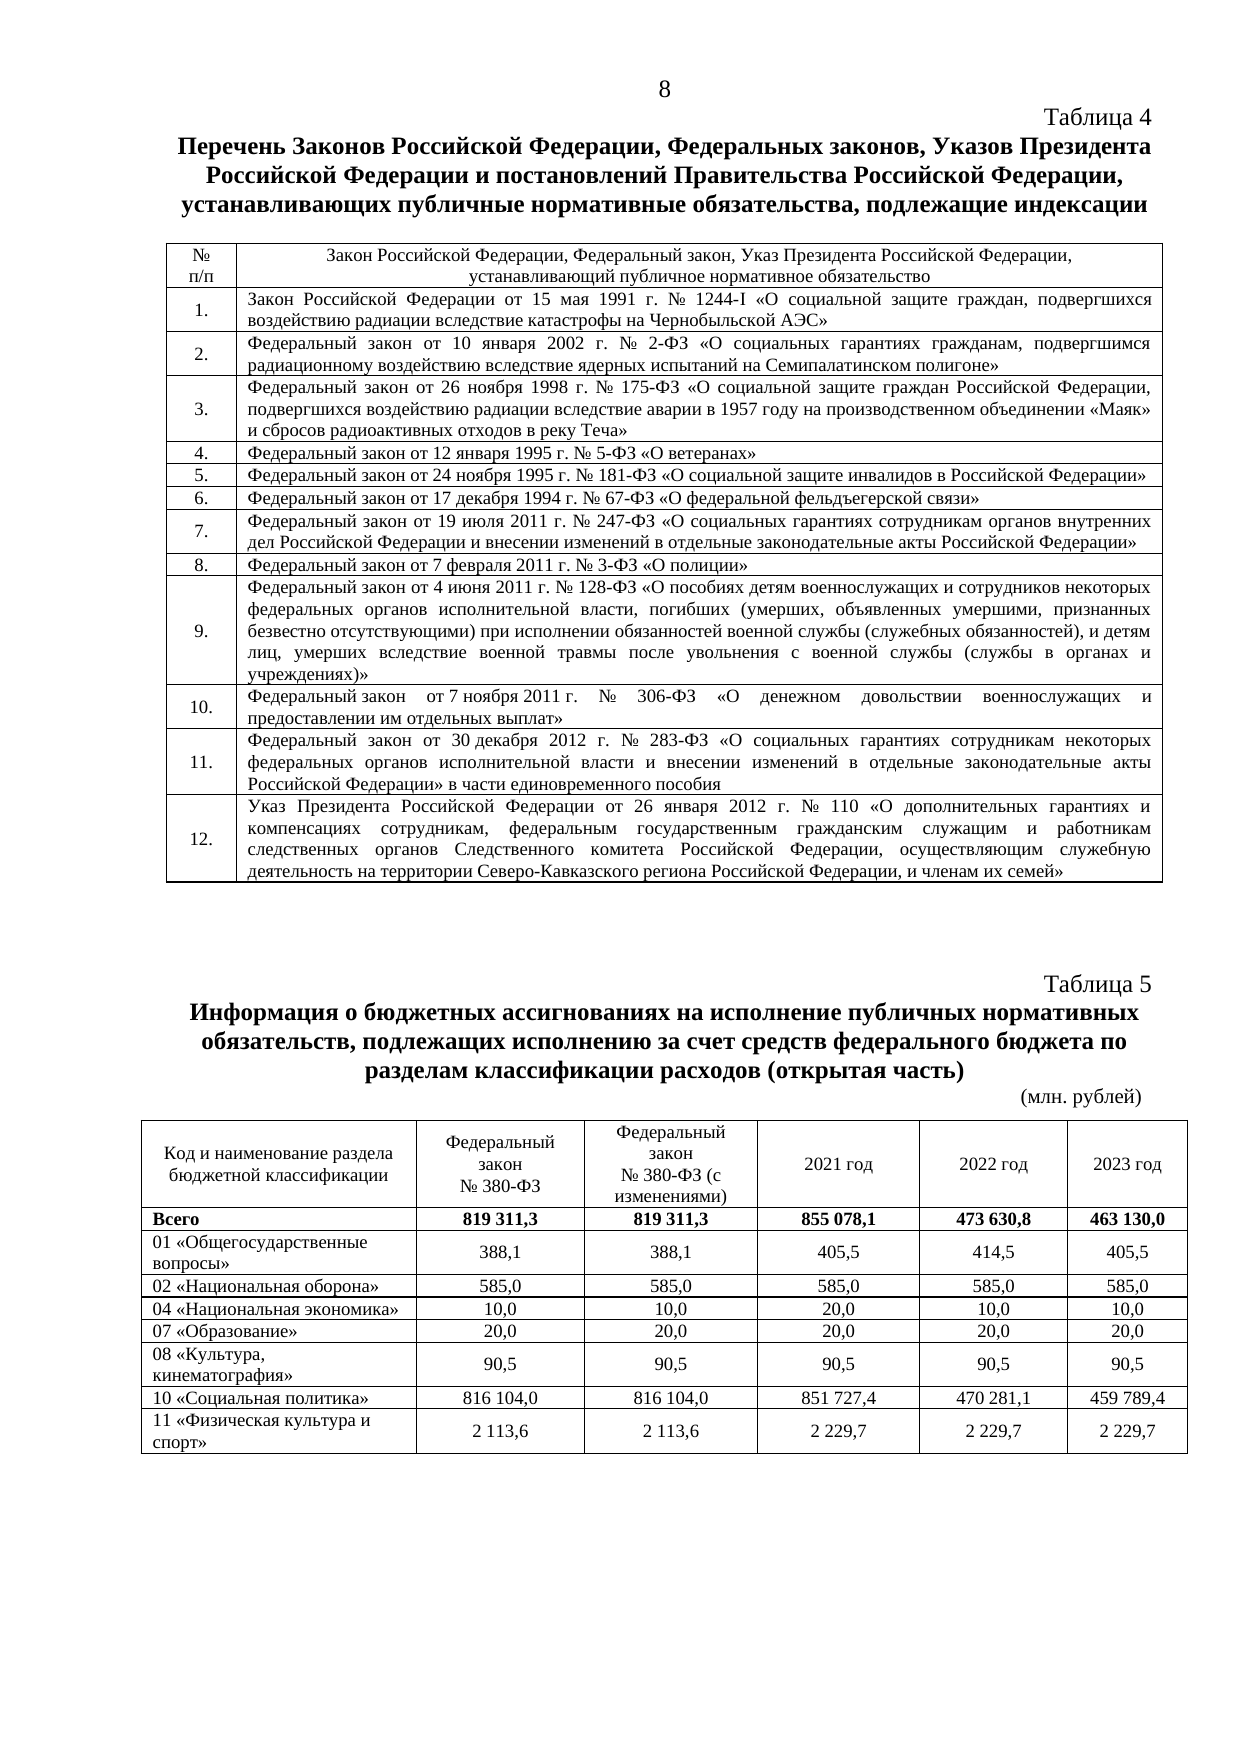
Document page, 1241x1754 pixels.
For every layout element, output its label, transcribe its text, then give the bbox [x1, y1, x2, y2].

table_cell 816 104,0 [585, 1387, 757, 1408]
text Таблица 4 [177, 102, 1152, 131]
table_cell 585,0 [1068, 1275, 1187, 1296]
table_cell 414,5 [920, 1231, 1067, 1274]
table_cell Федеральный закон от 17 декабря 1994 г. № 67-ФЗ «О федеральной фельдъегерской связи» [237, 487, 1162, 508]
table_cell 6. [167, 487, 236, 508]
table_cell 1. [167, 288, 236, 331]
table_cell 10,0 [1068, 1298, 1187, 1319]
table_cell Федеральный закон от 4 июня 2011 г. № 128-ФЗ «О пособиях детям военнослужащих и сотрудников некоторых федеральных органов исполнительной власти, погибших (умерших, объявленных умершими, признанных безвестно отсутствующими) при исполнении обязанностей военной службы (служебных обязанностей), и детям лиц, умерших вследствие военной травмы после увольнения с военной службы (службы в органах и учреждениях)» [237, 576, 1162, 684]
table_cell 8. [167, 554, 236, 575]
table_cell 12. [167, 795, 236, 881]
table_cell Федеральный закон от 7 ноября 2011 г. № 306-ФЗ «О денежном довольствии военнослужащих и предоставлении им отдельных выплат» [237, 685, 1162, 728]
table_cell 4. [167, 442, 236, 463]
table_cell 07 «Образование» [142, 1320, 416, 1342]
table_cell 90,5 [417, 1343, 584, 1386]
text (млн. рублей) [177, 1084, 1142, 1108]
table_cell 855 078,1 [758, 1208, 919, 1229]
table_cell 11 «Физическая культура и спорт» [142, 1409, 416, 1452]
table_cell 585,0 [417, 1275, 584, 1296]
table_cell 388,1 [417, 1231, 584, 1274]
table_cell 3. [167, 376, 236, 441]
table_cell 470 281,1 [920, 1387, 1067, 1408]
text Перечень Законов Российской Федерации, Федеральных законов, Указов Президента Российской Федерации и постановлений Правительства Российской Федерации, устанавливающих публичные нормативные обязательства, подлежащие индексации [177, 131, 1152, 217]
table_cell 585,0 [585, 1275, 757, 1296]
table_cell 7. [167, 510, 236, 553]
table_cell 388,1 [585, 1231, 757, 1274]
table_cell 2 113,6 [585, 1409, 757, 1452]
table_cell 819 311,3 [585, 1208, 757, 1229]
table_header 2022 год [920, 1121, 1067, 1207]
table_cell 2. [167, 332, 236, 375]
table_cell 04 «Национальная экономика» [142, 1298, 416, 1319]
text Таблица 5 [177, 969, 1152, 997]
table_cell 405,5 [758, 1231, 919, 1274]
table_cell 20,0 [758, 1320, 919, 1342]
table_cell 90,5 [920, 1343, 1067, 1386]
table_cell 819 311,3 [417, 1208, 584, 1229]
table_cell Федеральный закон от 30 декабря 2012 г. № 283-ФЗ «О социальных гарантиях сотрудникам некоторых федеральных органов исполнительной власти и внесении изменений в отдельные законодательные акты Российской Федерации» в части единовременного пособия [237, 729, 1162, 794]
table_cell Федеральный закон от 12 января 1995 г. № 5-ФЗ «О ветеранах» [237, 442, 1162, 463]
table_cell 851 727,4 [758, 1387, 919, 1408]
table_cell 585,0 [758, 1275, 919, 1296]
table_header Код и наименование раздела бюджетной классификации [142, 1121, 416, 1207]
table_cell 10,0 [417, 1298, 584, 1319]
table_cell 2 229,7 [920, 1409, 1067, 1452]
table_cell Федеральный закон от 24 ноября 1995 г. № 181-ФЗ «О социальной защите инвалидов в Российской Федерации» [237, 464, 1162, 486]
table_cell 10,0 [920, 1298, 1067, 1319]
table_cell 10 «Социальная политика» [142, 1387, 416, 1408]
table_cell Федеральный закон от 26 ноября 1998 г. № 175-ФЗ «О социальной защите граждан Российской Федерации, подвергшихся воздействию радиации вследствие аварии в 1957 году на производственном объединении «Маяк» и сбросов радиоактивных отходов в реку Теча» [237, 376, 1162, 441]
table_cell 2 113,6 [417, 1409, 584, 1452]
table_cell 585,0 [920, 1275, 1067, 1296]
table_cell 01 «Общегосударственные вопросы» [142, 1231, 416, 1274]
table_header № п/п [167, 244, 236, 287]
table_cell 463 130,0 [1068, 1208, 1187, 1229]
table_cell 2 229,7 [1068, 1409, 1187, 1452]
table_cell 459 789,4 [1068, 1387, 1187, 1408]
table_cell 90,5 [758, 1343, 919, 1386]
table_header Федеральный закон № 380-ФЗ (с изменениями) [585, 1121, 757, 1207]
table_cell 20,0 [920, 1320, 1067, 1342]
table_cell 473 630,8 [920, 1208, 1067, 1229]
table_cell 08 «Культура, кинематография» [142, 1343, 416, 1386]
table_cell 405,5 [1068, 1231, 1187, 1274]
table_cell Федеральный закон от 7 февраля 2011 г. № 3-ФЗ «О полиции» [237, 554, 1162, 575]
table_header Закон Российской Федерации, Федеральный закон, Указ Президента Российской Федерации, устанавливающий публичное нормативное обязательство [237, 244, 1162, 287]
table_cell 10. [167, 685, 236, 728]
table_cell 20,0 [1068, 1320, 1187, 1342]
table_header 2021 год [758, 1121, 919, 1207]
table_cell 20,0 [417, 1320, 584, 1342]
table_cell 11. [167, 729, 236, 794]
table_cell 20,0 [758, 1298, 919, 1319]
table_cell Всего [142, 1208, 416, 1229]
table_cell 5. [167, 464, 236, 486]
table_cell 20,0 [585, 1320, 757, 1342]
table_cell Указ Президента Российской Федерации от 26 января 2012 г. № 110 «О дополнительных гарантиях и компенсациях сотрудникам, федеральным государственным гражданским служащим и работникам следственных органов Следственного комитета Российской Федерации, осуществляющим служебную деятельность на территории Северо-Кавказского региона Российской Федерации, и членам их семей» [237, 795, 1162, 881]
table_cell Федеральный закон от 10 января 2002 г. № 2-ФЗ «О социальных гарантиях гражданам, подвергшимся радиационному воздействию вследствие ядерных испытаний на Семипалатинском полигоне» [237, 332, 1162, 375]
table_header 2023 год [1068, 1121, 1187, 1207]
text Информация о бюджетных ассигнованиях на исполнение публичных нормативных обязательств, подлежащих исполнению за счет средств федерального бюджета по разделам классификации расходов (открытая часть) [177, 997, 1152, 1084]
table_cell Закон Российской Федерации от 15 мая 1991 г. № 1244-I «О социальной защите граждан, подвергшихся воздействию радиации вследствие катастрофы на Чернобыльской АЭС» [237, 288, 1162, 331]
table_cell 90,5 [585, 1343, 757, 1386]
table_cell 90,5 [1068, 1343, 1187, 1386]
table_cell 816 104,0 [417, 1387, 584, 1408]
table_cell 10,0 [585, 1298, 757, 1319]
table_cell 9. [167, 576, 236, 684]
table_cell 02 «Национальная оборона» [142, 1275, 416, 1296]
table_header Федеральный закон № 380-ФЗ [417, 1121, 584, 1207]
table_cell Федеральный закон от 19 июля 2011 г. № 247-ФЗ «О социальных гарантиях сотрудникам органов внутренних дел Российской Федерации и внесении изменений в отдельные законодательные акты Российской Федерации» [237, 510, 1162, 553]
table_cell 2 229,7 [758, 1409, 919, 1452]
